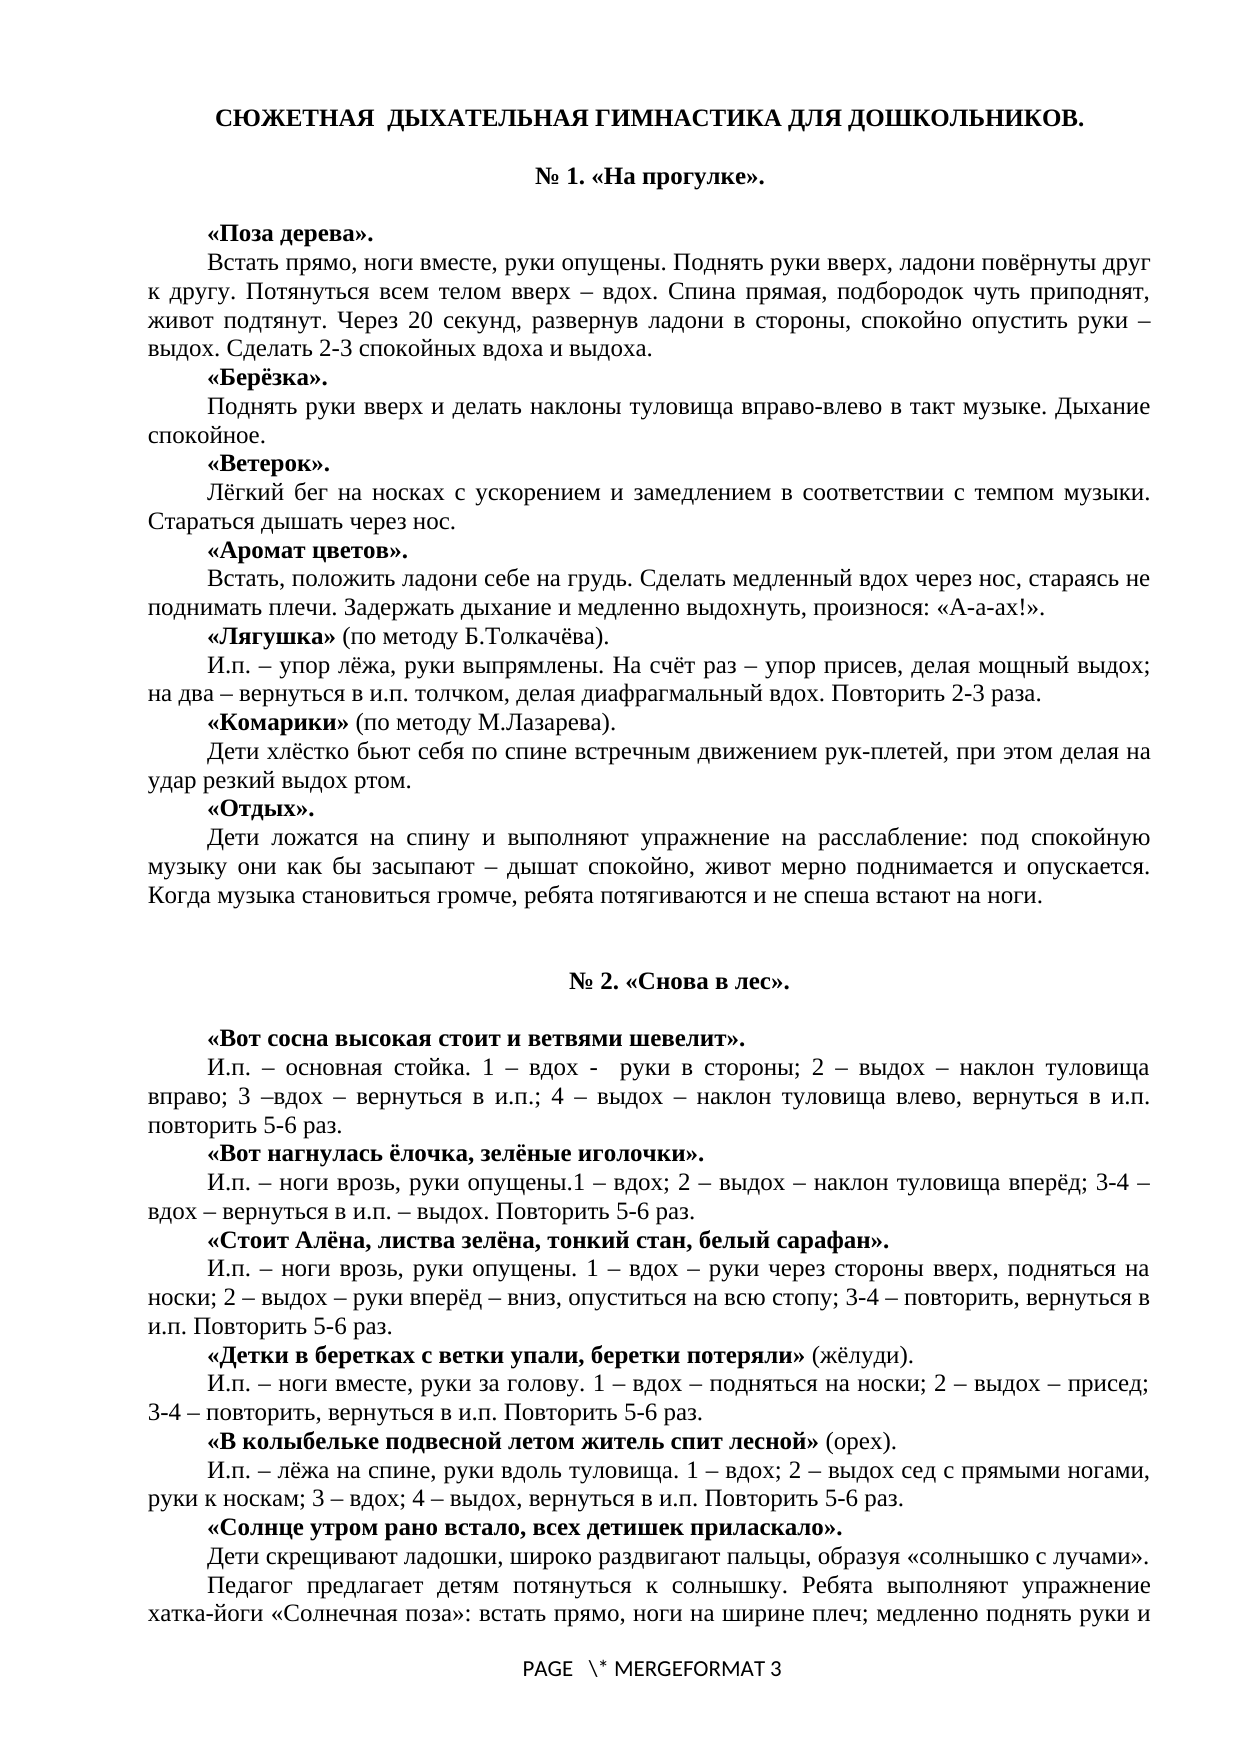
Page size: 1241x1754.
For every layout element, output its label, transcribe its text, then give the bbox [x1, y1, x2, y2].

text И.п. – основная стойка. 1 – вдох - руки в стороны; 2 – выдох – наклон туловища вправо; 3 –вдох – вернуться в и.п.; 4 – выдох – наклон туловища влево, вернуться в и.п. повторить 5-6 раз. [148, 1052, 1152, 1138]
text «Аромат цветов». [148, 535, 1152, 563]
text Сюжетная дыхательная гимнастика для дошкольников. [148, 103, 1152, 132]
text «В колыбельке подвесной летом житель спит лесной» (орех). [148, 1426, 1152, 1455]
text «Детки в беретках с ветки упали, беретки потеряли» (жёлуди). [148, 1340, 1152, 1368]
text «Вот нагнулась ёлочка, зелёные иголочки». [148, 1138, 1152, 1167]
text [148, 1570, 1152, 1627]
text Лёгкий бег на носках с ускорением и замедлением в соответствии с темпом музыки. Стараться дышать через нос. [148, 477, 1152, 535]
text «Ветерок». [148, 448, 1152, 477]
text Дети хлёстко бьют себя по спине встречным движением рук-плетей, при этом делая на удар резкий выдох ртом. [148, 736, 1152, 793]
text И.п. – лёжа на спине, руки вдоль туловища. 1 – вдох; 2 – выдох сед с прямыми ногами, руки к носкам; 3 – вдох; 4 – выдох, вернуться в и.п. Повторить 5-6 раз. [148, 1455, 1152, 1512]
text № 2. «Снова в лес». [148, 966, 1152, 995]
text И.п. – ноги вместе, руки за голову. 1 – вдох – подняться на носки; 2 – выдох – присед; 3-4 – повторить, вернуться в и.п. Повторить 5-6 раз. [148, 1368, 1152, 1426]
text И.п. – ноги врозь, руки опущены. 1 – вдох – руки через стороны вверх, подняться на носки; 2 – выдох – руки вперёд – вниз, опуститься на всю стопу; 3-4 – повторить, вернуться в и.п. Повторить 5-6 раз. [148, 1253, 1152, 1340]
text Дети скрещивают ладошки, широко раздвигают пальцы, образуя «солнышко с лучами». [148, 1541, 1152, 1570]
text «Отдых». [148, 793, 1152, 822]
text «Вот сосна высокая стоит и ветвями шевелит». [148, 1023, 1152, 1052]
text «Лягушка» (по методу Б.Толкачёва). [148, 621, 1152, 650]
text И.п. – упор лёжа, руки выпрямлены. На счёт раз – упор присев, делая мощный выдох; на два – вернуться в и.п. толчком, делая диафрагмальный вдох. Повторить 2-3 раза. [148, 650, 1152, 707]
text «Комарики» (по методу М.Лазарева). [148, 707, 1152, 736]
text Поднять руки вверх и делать наклоны туловища вправо-влево в такт музыке. Дыхание спокойное. [148, 391, 1152, 448]
text Дети ложатся на спину и выполняют упражнение на расслабление: под спокойную музыку они как бы засыпают – дышат спокойно, живот мерно поднимается и опускается. Когда музыка становиться громче, ребята потягиваются и не спеша встают на ноги. [148, 822, 1152, 908]
text «Поза дерева». [148, 218, 1152, 247]
text «Берёзка». [148, 362, 1152, 391]
text № 1. «На прогулке». [148, 161, 1152, 190]
text И.п. – ноги врозь, руки опущены.1 – вдох; 2 – выдох – наклон туловища вперёд; 3-4 – вдох – вернуться в и.п. – выдох. Повторить 5-6 раз. [148, 1167, 1152, 1225]
text Встать, положить ладони себе на грудь. Сделать медленный вдох через нос, стараясь не поднимать плечи. Задержать дыхание и медленно выдохнуть, произнося: «А-а-ах!». [148, 563, 1152, 621]
text «Стоит Алёна, листва зелёна, тонкий стан, белый сарафан». [148, 1225, 1152, 1253]
text Встать прямо, ноги вместе, руки опущены. Поднять руки вверх, ладони повёрнуты друг к другу. Потянуться всем телом вверх – вдох. Спина прямая, подбородок чуть приподнят, живот подтянут. Через 20 секунд, развернув ладони в стороны, спокойно опустить руки – выдох. Сделать 2-3 спокойных вдоха и выдоха. [148, 247, 1152, 362]
text «Солнце утром рано встало, всех детишек приласкало». [148, 1512, 1152, 1541]
